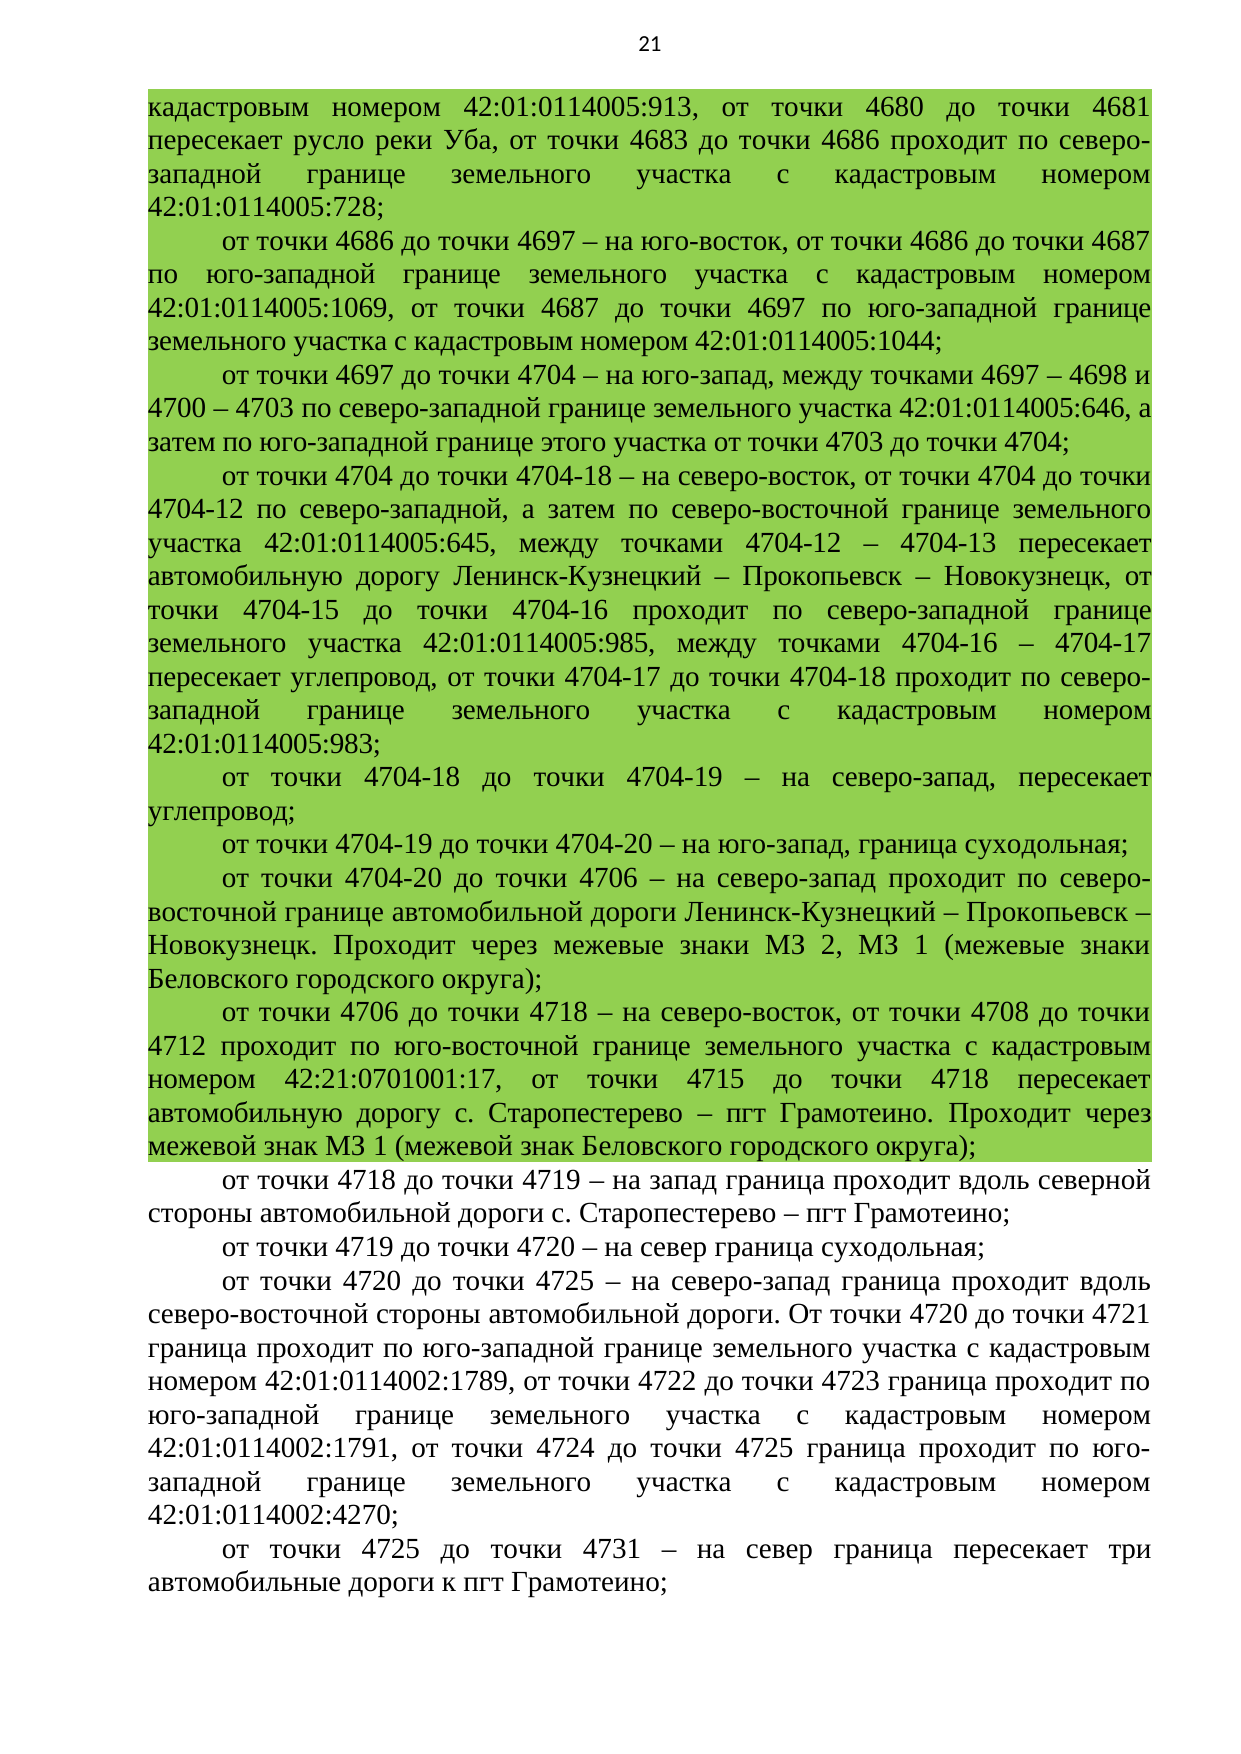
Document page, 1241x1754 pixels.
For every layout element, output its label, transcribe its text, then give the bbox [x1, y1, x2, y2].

text от точки 4697 до точки 4704 – на юго-запад, между точками 4697 – 4698 и 4700 – 4703 по северо-западной границе земельного участка 42:01:0114005:646, а затем по юго-западной границе этого участка от точки 4703 до точки 4704; [148, 357, 1152, 458]
text от точки 4704-20 до точки 4706 – на северо-запад проходит по северо-восточной границе автомобильной дороги Ленинск-Кузнецкий – Прокопьевск – Новокузнецк. Проходит через межевые знаки МЗ 2, МЗ 1 (межевые знаки Беловского городского округа); [148, 860, 1152, 994]
text от точки 4704 до точки 4704-18 – на северо-восток, от точки 4704 до точки 4704-12 по северо-западной, а затем по северо-восточной границе земельного участка 42:01:0114005:645, между точками 4704-12 – 4704-13 пересекает автомобильную дорогу Ленинск-Кузнецкий – Прокопьевск – Новокузнецк, от точки 4704-15 до точки 4704-16 проходит по северо-западной границе земельного участка 42:01:0114005:985, между точками 4704-16 – 4704-17 пересекает углепровод, от точки 4704-17 до точки 4704-18 проходит по северо-западной границе земельного участка с кадастровым номером 42:01:0114005:983; [148, 458, 1152, 759]
text от точки 4719 до точки 4720 – на север граница суходольная; [148, 1229, 1152, 1263]
text от точки 4725 до точки 4731 – на север граница пересекает три автомобильные дороги к пгт Грамотеино; [148, 1531, 1152, 1598]
text от точки 4704-19 до точки 4704-20 – на юго-запад, граница суходольная; [148, 827, 1152, 860]
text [148, 89, 1152, 223]
text от точки 4720 до точки 4725 – на северо-запад граница проходит вдоль северо-восточной стороны автомобильной дороги. От точки 4720 до точки 4721 граница проходит по юго-западной границе земельного участка с кадастровым номером 42:01:0114002:1789, от точки 4722 до точки 4723 граница проходит по юго-западной границе земельного участка с кадастровым номером 42:01:0114002:1791, от точки 4724 до точки 4725 граница проходит по юго-западной границе земельного участка с кадастровым номером 42:01:0114002:4270; [148, 1263, 1152, 1531]
text от точки 4706 до точки 4718 – на северо-восток, от точки 4708 до точки 4712 проходит по юго-восточной границе земельного участка с кадастровым номером 42:21:0701001:17, от точки 4715 до точки 4718 пересекает автомобильную дорогу с. Старопестерево – пгт Грамотеино. Проходит через межевой знак МЗ 1 (межевой знак Беловского городского округа); [148, 994, 1152, 1162]
text от точки 4718 до точки 4719 – на запад граница проходит вдоль северной стороны автомобильной дороги с. Старопестерево – пгт Грамотеино; [148, 1162, 1152, 1229]
text от точки 4704-18 до точки 4704-19 – на северо-запад, пересекает углепровод; [148, 759, 1152, 827]
text от точки 4686 до точки 4697 – на юго-восток, от точки 4686 до точки 4687 по юго-западной границе земельного участка с кадастровым номером 42:01:0114005:1069, от точки 4687 до точки 4697 по юго-западной границе земельного участка с кадастровым номером 42:01:0114005:1044; [148, 223, 1152, 357]
